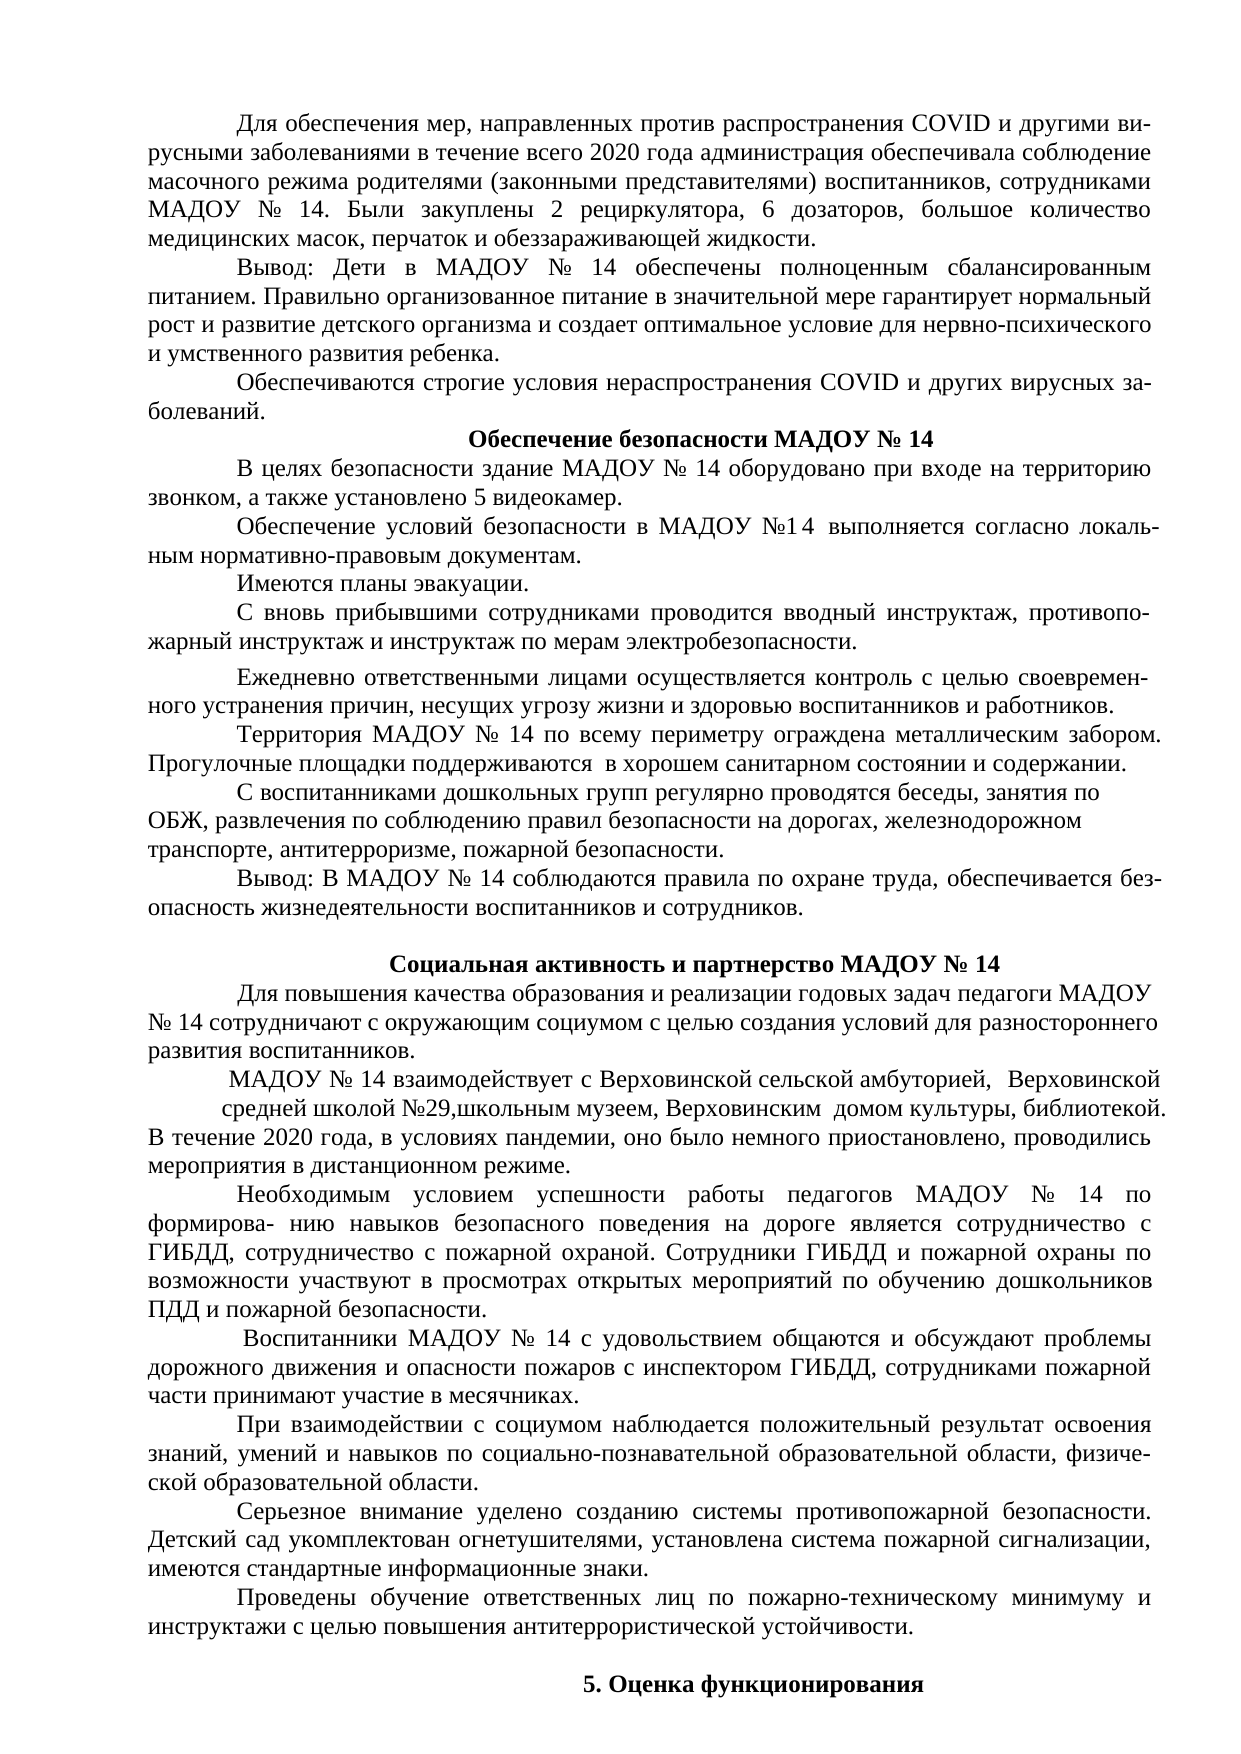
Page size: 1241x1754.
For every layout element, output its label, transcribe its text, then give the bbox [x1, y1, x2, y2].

text С воспитанниками дошкольных групп регулярно проводятся беседы, занятия по ОБЖ, развлечения по соблюдению правил безопасности на дорогах, железнодорожном транспорте, антитерроризме, пожарной безопасности. [148, 777, 1135, 863]
text Проведены обучение ответственных лиц по пожарно-техническому минимуму и инструктажи с целью повышения антитеррористической устойчивости. [148, 1582, 1152, 1639]
text Для обеспечения мер, направленных против распространения COVID и другими ви- русными заболеваниями в течение всего 2020 года администрация обеспечивала соблюдение масочного режима родителями (законными представителями) воспитанников, сотрудниками МАДОУ № 14. Были закуплены 2 рециркулятора, 6 дозаторов, большое количество медицинских масок, перчаток и обеззараживающей жидкости. [148, 108, 1152, 252]
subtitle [405, 1669, 983, 1698]
text Прогулочные площадки поддерживаются в хорошем санитарном состоянии и содержании. [148, 748, 1215, 777]
subtitle Обеспечение безопасности МАДОУ № 14 [468, 425, 1215, 453]
text Необходимым условием успешности работы педагогов МАДОУ № 14 по формирова- нию навыков безопасного поведения на дороге является сотрудничество с ГИБДД, сотрудничество с пожарной охраной. Сотрудники ГИБДД и пожарной охраны по возможности участвуют в просмотрах открытых мероприятий по обучению дошкольников ПДД и пожарной безопасности. [148, 1179, 1152, 1323]
text Вывод: В МАДОУ № 14 соблюдаются правила по охране труда, обеспечивается без- опасность жизнедеятельности воспитанников и сотрудников. [148, 863, 1215, 921]
text Серьезное внимание уделено созданию системы противопожарной безопасности. Детский сад укомплектован огнетушителями, установлена система пожарной сигнализации, имеются стандартные информационные знаки. [148, 1496, 1152, 1582]
subtitle Социальная активность и партнерство МАДОУ № 14 [190, 950, 1198, 978]
text Обеспечиваются строгие условия нераспространения COVID и других вирусных за- болеваний. [148, 367, 1152, 424]
text Вывод: Дети в МАДОУ № 14 обеспечены полноценным сбалансированным питанием. Правильно организованное питание в значительной мере гарантирует нормальный рост и развитие детского организма и создает оптимальное условие для нервно-психического и умственного развития ребенка. [148, 252, 1152, 367]
text Воспитанники МАДОУ № 14 с удовольствием общаются и обсуждают проблемы дорожного движения и опасности пожаров с инспектором ГИБДД, сотрудниками пожарной части принимают участие в месячниках. [148, 1323, 1152, 1409]
text Территория МАДОУ № 14 по всему периметру ограждена металлическим забором. [236, 719, 1215, 748]
text В течение 2020 года, в условиях пандемии, оно было немного приостановлено, проводились мероприятия в дистанционном режиме. [148, 1122, 1152, 1179]
text Обеспечение условий безопасности в МАДОУ №14 выполняется согласно локаль- ным нормативно-правовым документам. [148, 511, 1193, 568]
text Ежедневно ответственными лицами осуществляется контроль с целью своевремен- ного устранения причин, несущих угрозу жизни и здоровью воспитанников и работников. [148, 662, 1152, 719]
text МАДОУ № 14 взаимодействует с Верховинской сельской амбуторией, Верховинской средней школой №29,школьным музеем, Верховинским домом культуры, библиотекой. [190, 1064, 1198, 1122]
text Имеются планы эвакуации. [236, 568, 1215, 597]
text При взаимодействии с социумом наблюдается положительный результат освоения знаний, умений и навыков по социально-познавательной образовательной области, физиче- ской образовательной области. [148, 1409, 1152, 1496]
text С вновь прибывшими сотрудниками проводится вводный инструктаж, противопо- жарный инструктаж и инструктаж по мерам электробезопасности. [148, 597, 1215, 655]
text № 14 сотрудничают с окружающим социумом с целью создания условий для разностороннего развития воспитанников. [148, 1007, 1215, 1064]
text Для повышения качества образования и реализации годовых задач педагоги МАДОУ [190, 978, 1198, 1007]
text В целях безопасности здание МАДОУ № 14 оборудовано при входе на территорию звонком, а также установлено 5 видеокамер. [148, 453, 1152, 511]
